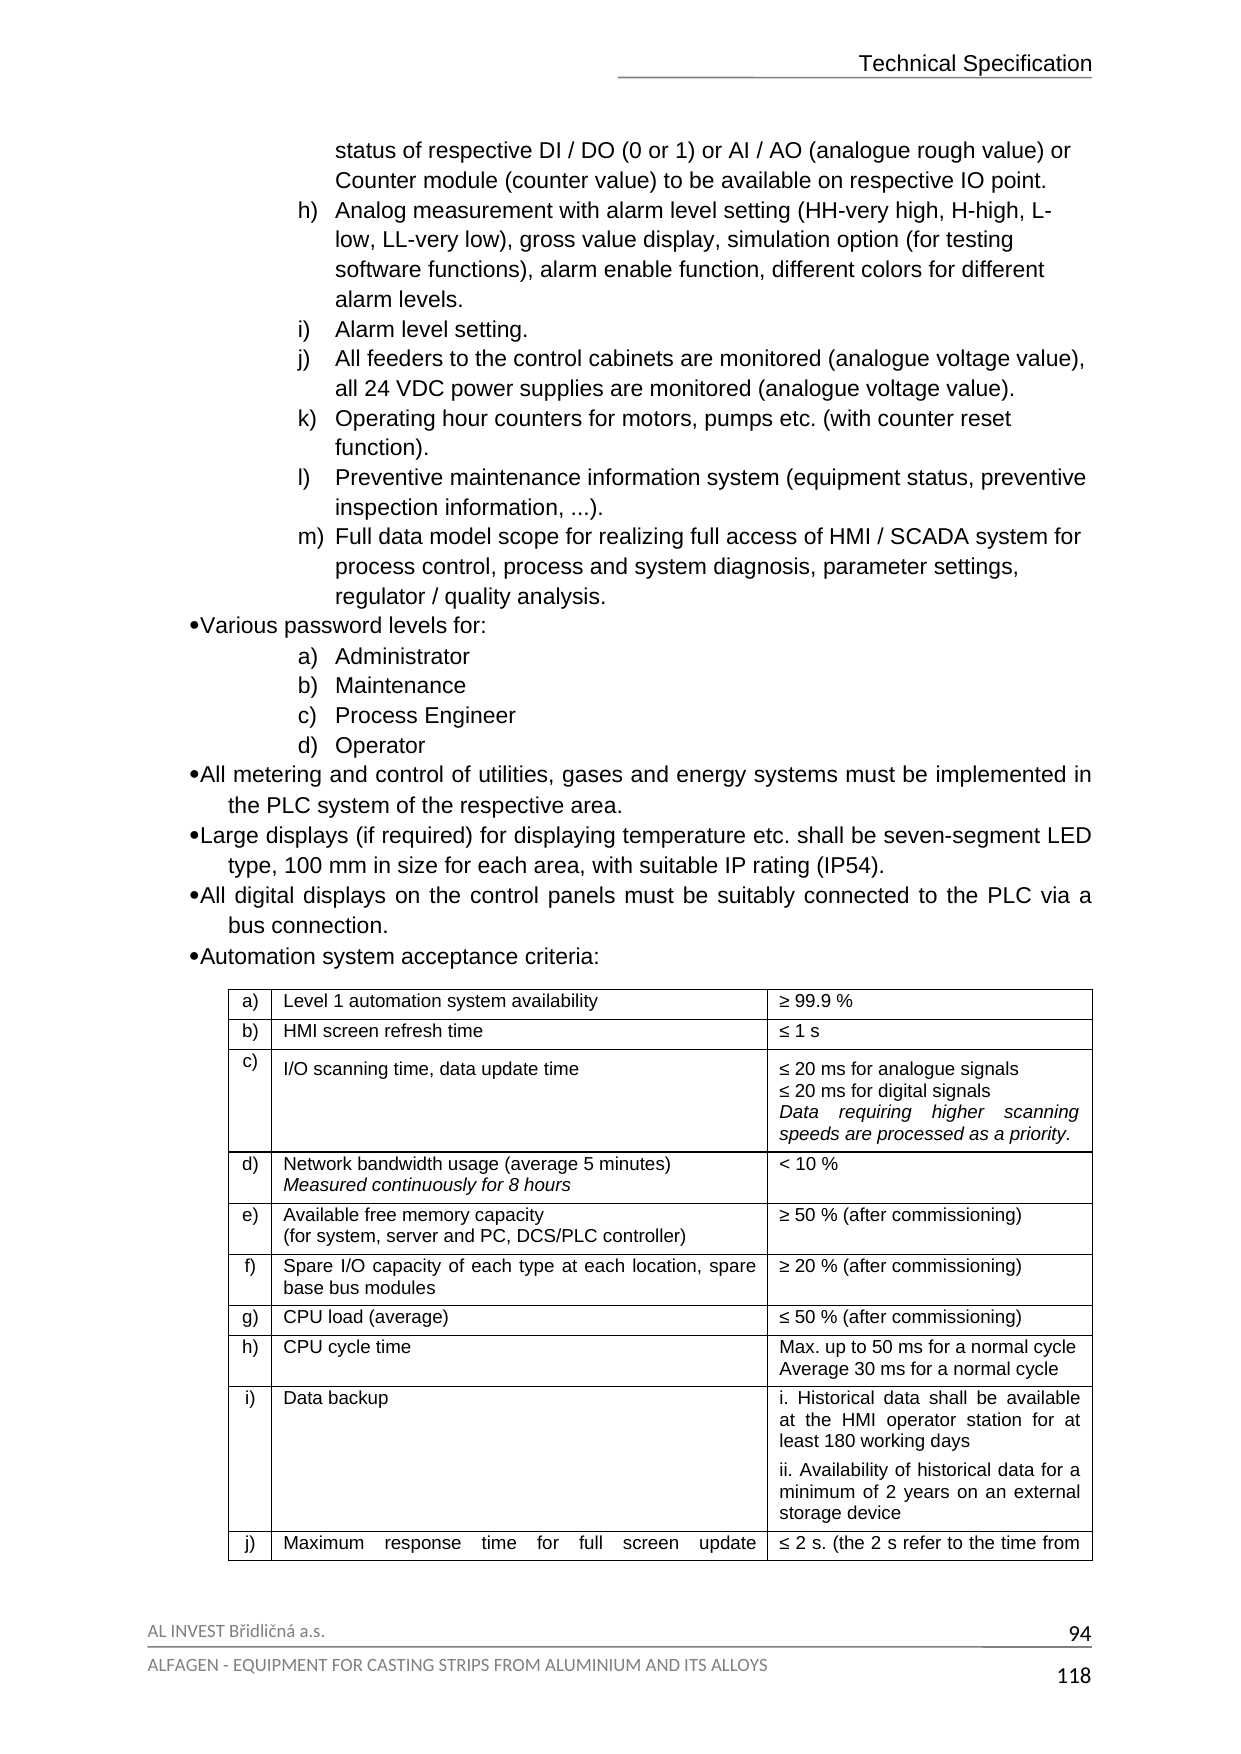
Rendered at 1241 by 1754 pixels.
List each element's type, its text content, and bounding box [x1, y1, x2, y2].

list Preventive maintenance information system (equipment status, preventive inspection information, ...). [298, 464, 1092, 520]
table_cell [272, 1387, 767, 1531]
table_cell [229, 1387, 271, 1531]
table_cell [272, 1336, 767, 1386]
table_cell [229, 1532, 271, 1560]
list Maintenance [298, 672, 1092, 699]
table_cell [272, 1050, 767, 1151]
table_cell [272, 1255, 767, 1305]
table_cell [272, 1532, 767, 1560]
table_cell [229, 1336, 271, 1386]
list All digital displays on the control panels must be suitably connected to the PLC via a bus connection. [190, 882, 1092, 939]
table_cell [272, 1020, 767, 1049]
list Administrator [298, 643, 1092, 669]
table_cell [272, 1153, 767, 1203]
list All metering and control of utilities, gases and energy systems must be implemented in the PLC system of the respective area. [190, 761, 1092, 818]
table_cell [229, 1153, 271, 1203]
list Analog measurement with alarm level setting (HH-very high, H-high, L-low, LL-very low), gross value display, simulation option (for testing software functions), alarm enable function, different colors for different alarm levels. [298, 197, 1092, 312]
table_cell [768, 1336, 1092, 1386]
list Operator [298, 732, 1092, 758]
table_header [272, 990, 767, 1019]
list All feeders to the control cabinets are monitored (analogue voltage value), all 24 VDC power supplies are monitored (analogue voltage value). [298, 345, 1092, 401]
list Full data model scope for realizing full access of HMI / SCADA system for process control, process and system diagnosis, parameter settings, regulator / quality analysis. [298, 523, 1092, 609]
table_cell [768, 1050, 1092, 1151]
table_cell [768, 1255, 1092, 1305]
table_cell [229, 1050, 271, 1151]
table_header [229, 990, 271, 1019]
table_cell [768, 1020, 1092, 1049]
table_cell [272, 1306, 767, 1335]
list Large displays (if required) for displaying temperature etc. shall be seven-segment LED type, 100 mm in size for each area, with suitable IP rating (IP54). [190, 822, 1092, 878]
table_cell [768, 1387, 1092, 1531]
list Automation system acceptance criteria: [190, 943, 1092, 969]
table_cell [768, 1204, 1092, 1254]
list Process Engineer [298, 702, 1092, 728]
list Various password levels for: [190, 612, 1092, 639]
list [298, 137, 1092, 193]
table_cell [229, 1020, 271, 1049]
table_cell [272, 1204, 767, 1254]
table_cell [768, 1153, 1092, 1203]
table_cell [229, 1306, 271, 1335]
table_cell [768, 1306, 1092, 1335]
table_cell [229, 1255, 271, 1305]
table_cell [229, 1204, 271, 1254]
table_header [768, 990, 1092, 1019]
list Operating hour counters for motors, pumps etc. (with counter reset function). [298, 404, 1092, 461]
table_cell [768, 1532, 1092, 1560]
list Alarm level setting. [298, 316, 1092, 342]
